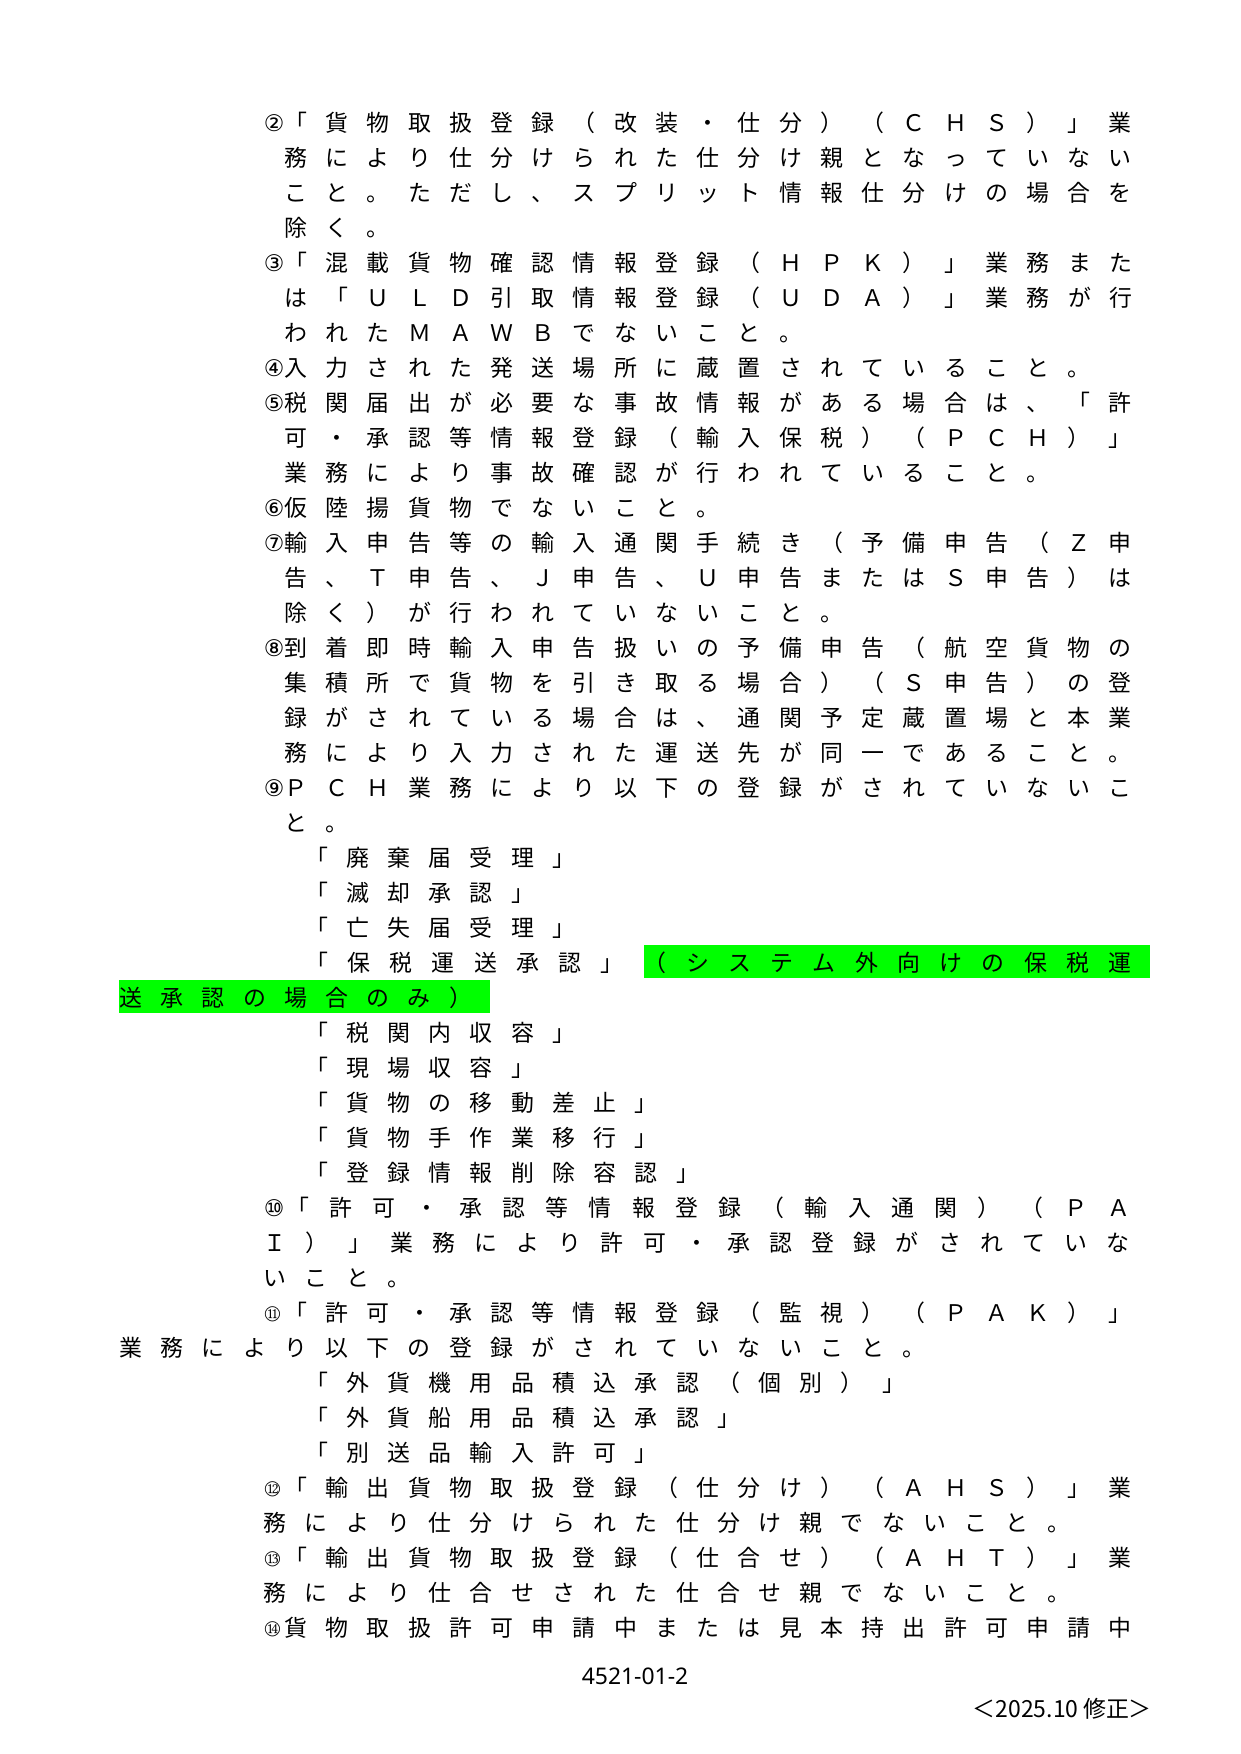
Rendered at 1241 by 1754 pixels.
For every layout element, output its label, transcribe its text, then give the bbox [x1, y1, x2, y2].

text ③「混載貨物確認情報登録（ＨＰＫ）」業務または「ＵＬＤ引取情報登録（ＵＤＡ）」業務が行われたＭＡＷＢでないこと。 [244, 244, 1150, 349]
text 「登録情報削除容認」 [119, 1154, 1150, 1189]
text ⑨ＰＣＨ業務により以下の登録がされていないこと。 [244, 769, 1150, 839]
text ⑫「輸出貨物取扱登録（仕分け）（ＡＨＳ）」業務により仕分けられた仕分け親でないこと。 [244, 1469, 1150, 1539]
text 「保税運送承認」（システム外向けの保税運送承認の場合のみ） [119, 944, 1150, 1014]
text 「亡失届受理」 [119, 909, 1150, 944]
text 「貨物手作業移行」 [119, 1119, 1150, 1154]
text 「廃棄届受理」 [119, 839, 1150, 874]
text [244, 1609, 1150, 1644]
text 「滅却承認」 [119, 874, 1150, 909]
text 「現場収容」 [119, 1049, 1150, 1084]
text ④入力された発送場所に蔵置されていること。 [244, 349, 1150, 384]
text 「外貨機用品積込承認（個別）」 [119, 1364, 1150, 1399]
text ⑩「許可・承認等情報登録（輸入通関）（ＰＡＩ）」業務により許可・承認登録がされていないこと。 [244, 1189, 1150, 1294]
text ⑪「許可・承認等情報登録（監視）（ＰＡＫ）」業務により以下の登録がされていないこと。 [119, 1294, 1150, 1364]
text ⑧到着即時輸入申告扱いの予備申告（航空貨物の集積所で貨物を引き取る場合）（Ｓ申告）の登録がされている場合は、通関予定蔵置場と本業務により入力された運送先が同一であること。 [244, 629, 1150, 769]
text ⑥仮陸揚貨物でないこと。 [244, 489, 1150, 524]
text 「貨物の移動差止」 [119, 1084, 1150, 1119]
text ⑬「輸出貨物取扱登録（仕合せ）（ＡＨＴ）」業務により仕合せされた仕合せ親でないこと。 [244, 1539, 1150, 1609]
text 「税関内収容」 [119, 1014, 1150, 1049]
text ⑤税関届出が必要な事故情報がある場合は、「許可・承認等情報登録（輸入保税）（ＰＣＨ）」業務により事故確認が行われていること。 [244, 384, 1150, 489]
text 「別送品輸入許可」 [244, 1434, 1150, 1469]
text 「外貨船用品積込承認」 [119, 1399, 1150, 1434]
text ⑦輸入申告等の輸入通関手続き（予備申告（Ｚ申告、Ｔ申告、Ｊ申告、Ｕ申告またはＳ申告）は除く）が行われていないこと。 [244, 524, 1150, 629]
text ②「貨物取扱登録（改装・仕分）（ＣＨＳ）」業務により仕分けられた仕分け親となっていないこと。ただし、スプリット情報仕分けの場合を除く。 [244, 104, 1150, 244]
